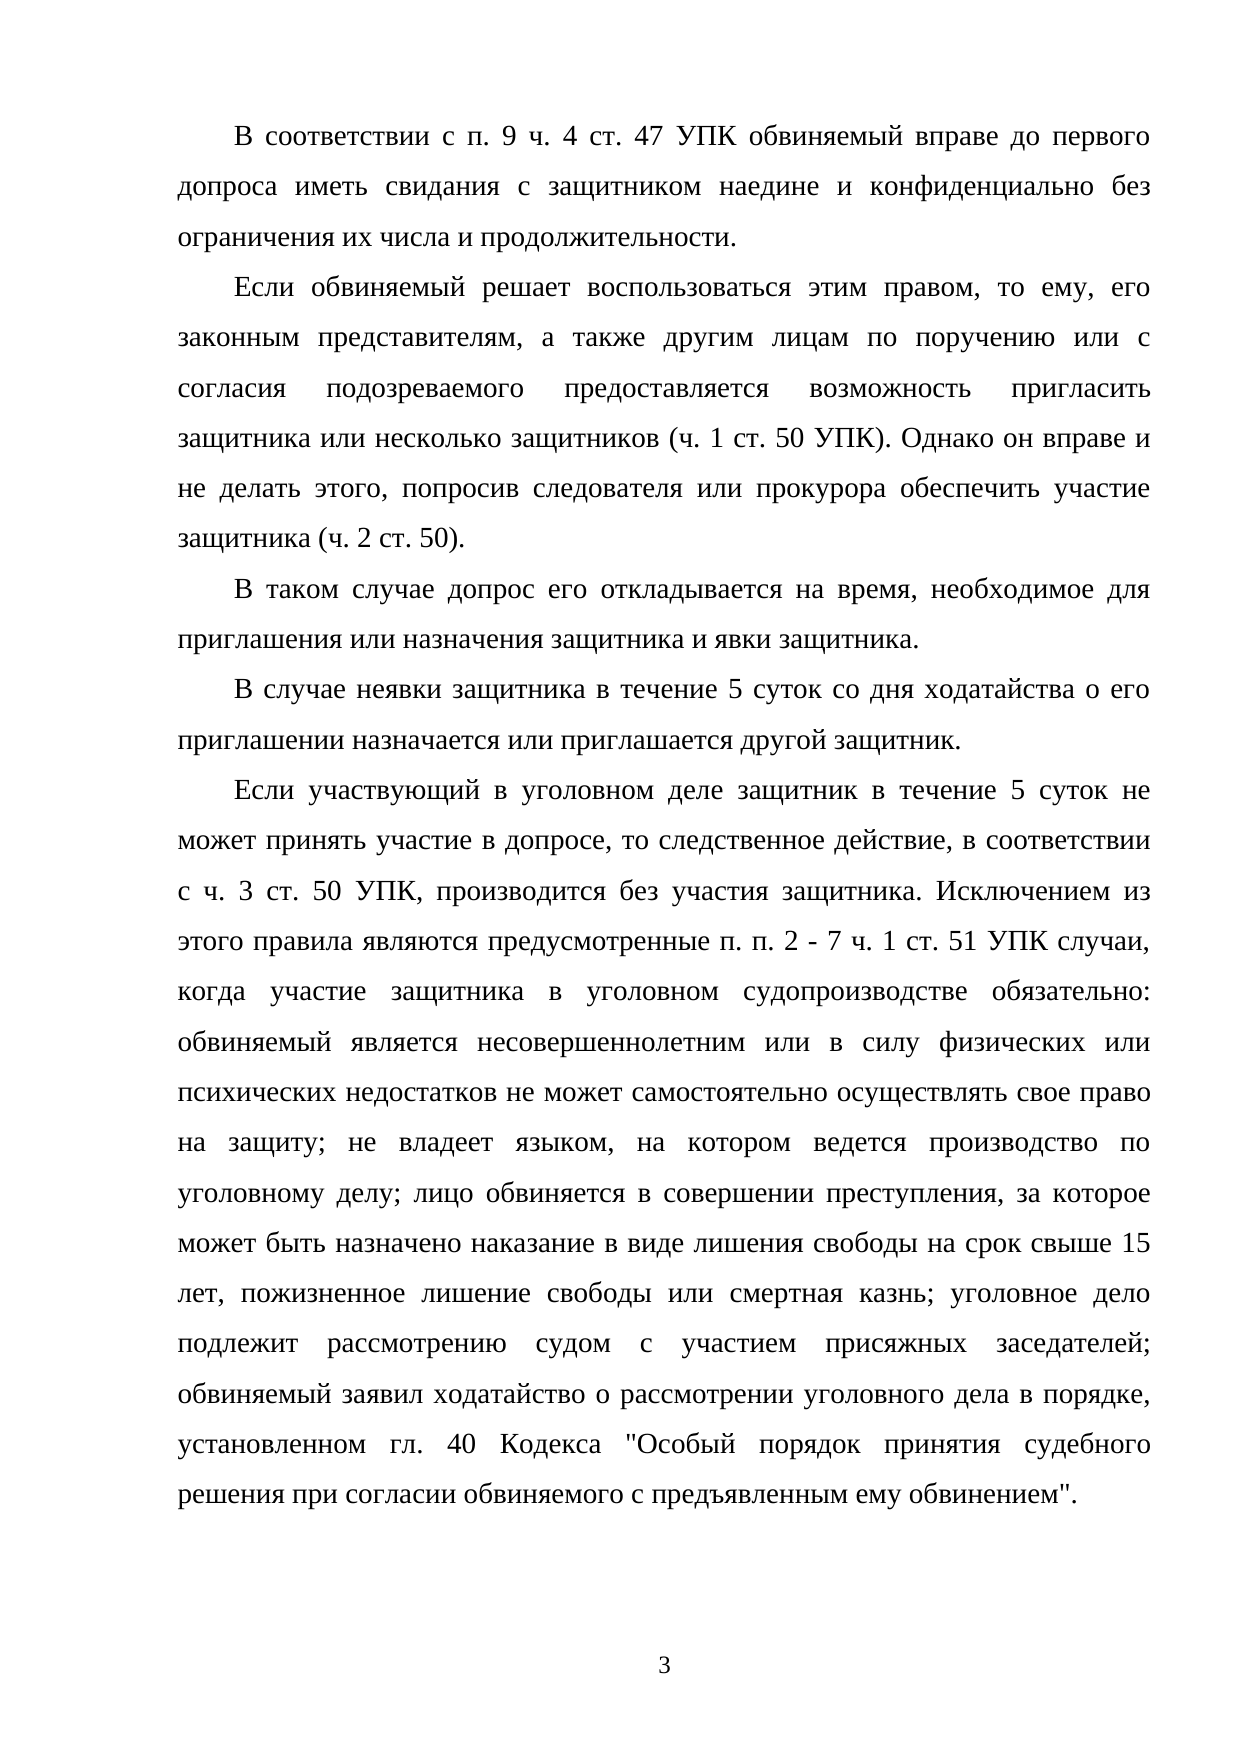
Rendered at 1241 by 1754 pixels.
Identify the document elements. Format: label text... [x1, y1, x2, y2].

text В таком случае допрос его откладывается на время, необходимое для приглашения или назначения защитника и явки защитника. [177, 571, 1152, 655]
text Если обвиняемый решает воспользоваться этим правом, то ему, его законным представителям, а также другим лицам по поручению или с согласия подозреваемого предоставляется возможность пригласить защитника или несколько защитников (ч. 1 ст. 50 УПК). Однако он вправе и не делать этого, попросив следователя или прокурора обеспечить участие защитника (ч. 2 ст. 50). [177, 269, 1152, 554]
text В соответствии с п. 9 ч. 4 ст. 47 УПК обвиняемый вправе до первого допроса иметь свидания с защитником наедине и конфиденциально без ограничения их числа и продолжительности. [177, 118, 1152, 252]
text В случае неявки защитника в течение 5 суток со дня ходатайства о его приглашении назначается или приглашается другой защитник. [177, 672, 1152, 755]
text Если участвующий в уголовном деле защитник в течение 5 суток не может принять участие в допросе, то следственное действие, в соответствии с ч. 3 ст. 50 УПК, производится без участия защитника. Исключением из этого правила являются предусмотренные п. п. 2 - 7 ч. 1 ст. 51 УПК случаи, когда участие защитника в уголовном судопроизводстве обязательно: обвиняемый является несовершеннолетним или в силу физических или психических недостатков не может самостоятельно осуществлять свое право на защиту; не владеет языком, на котором ведется производство по уголовному делу; лицо обвиняется в совершении преступления, за которое может быть назначено наказание в виде лишения свободы на срок свыше 15 лет, пожизненное лишение свободы или смертная казнь; уголовное дело подлежит рассмотрению судом с участием присяжных заседателей; обвиняемый заявил ходатайство о рассмотрении уголовного дела в порядке, установленном гл. 40 Кодекса "Особый порядок принятия судебного решения при согласии обвиняемого с предъявленным ему обвинением". [177, 772, 1152, 1510]
